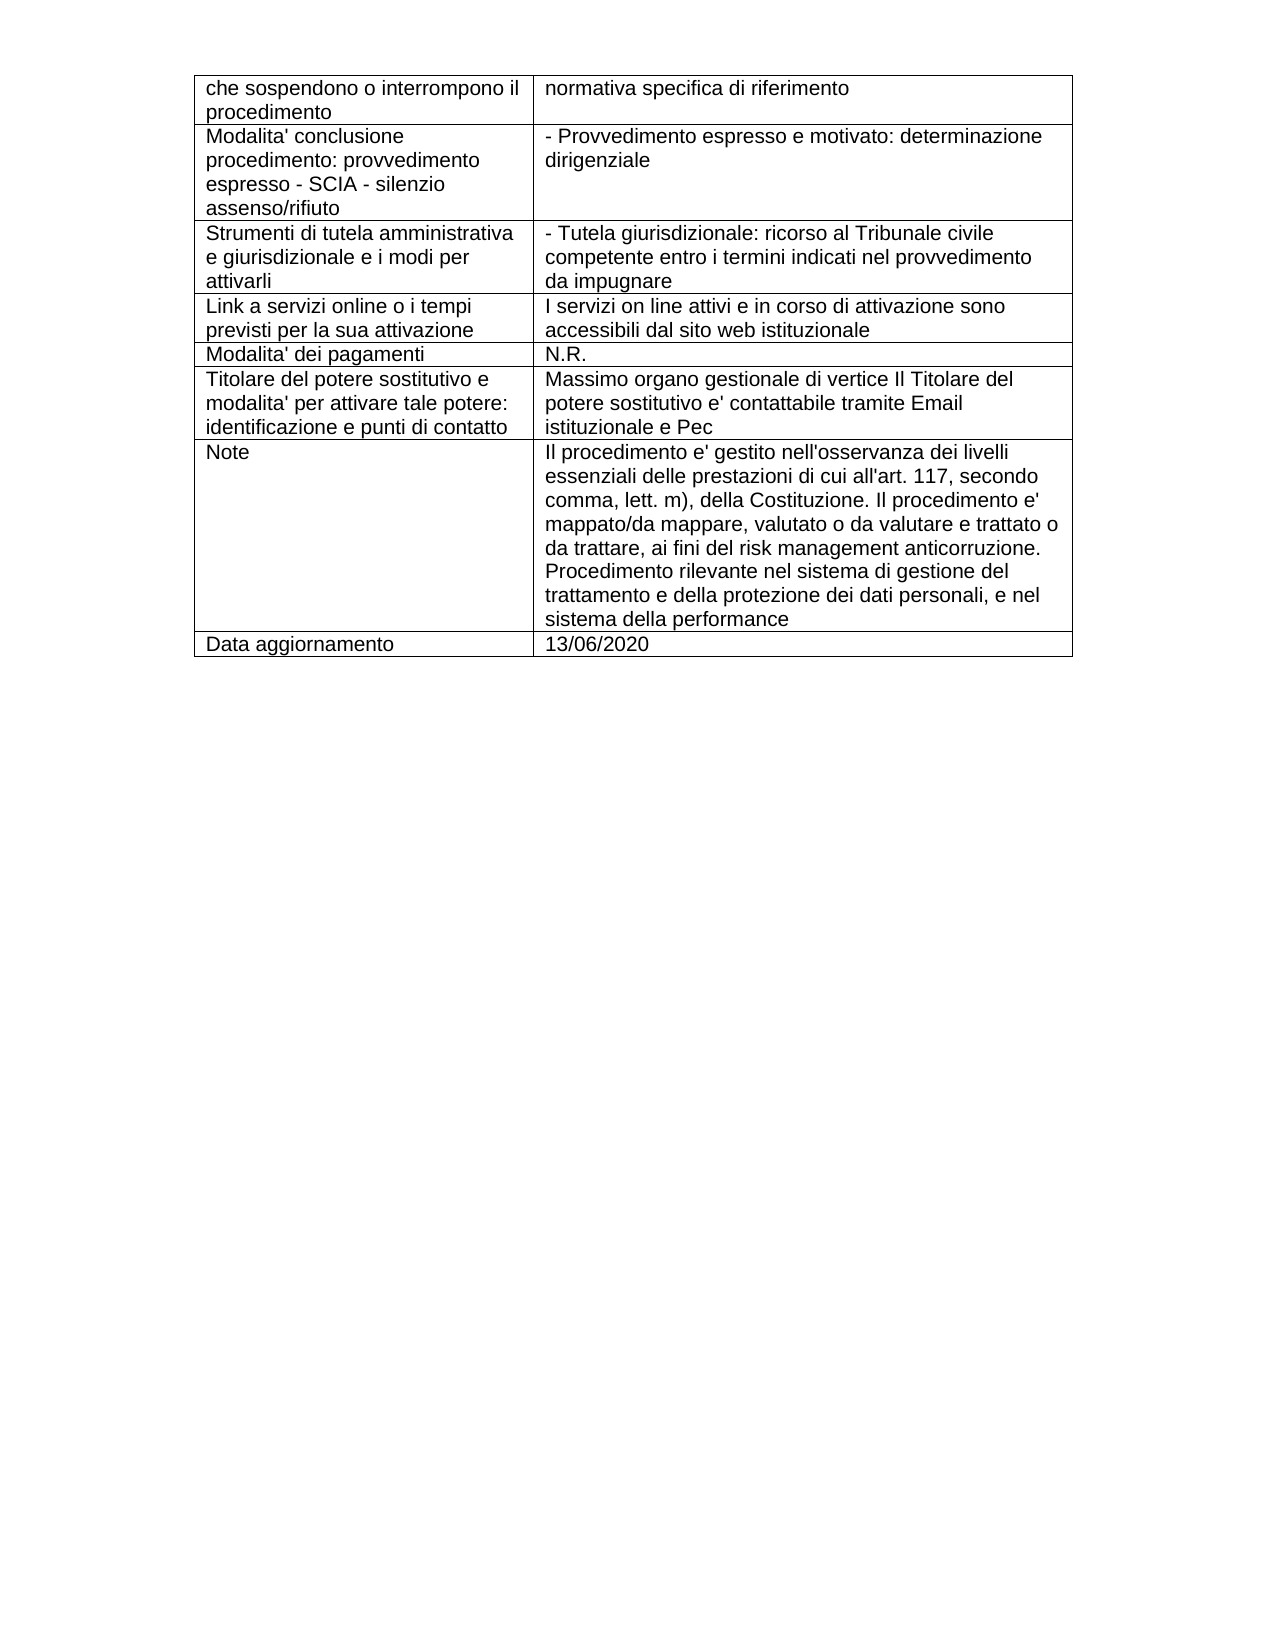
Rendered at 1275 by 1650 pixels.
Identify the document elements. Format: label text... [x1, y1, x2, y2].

table_cell 13/06/2020 [534, 632, 1072, 656]
table_cell I servizi on line attivi e in corso di attivazione sono accessibili dal sito web istituzionale [534, 294, 1072, 341]
table_cell Note [195, 440, 533, 631]
table_cell - Tutela giurisdizionale: ricorso al Tribunale civile competente entro i termini indicati nel provvedimento da impugnare [534, 221, 1072, 293]
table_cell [534, 76, 1072, 124]
table_cell N.R. [534, 343, 1072, 366]
table_cell Modalita' dei pagamenti [195, 343, 533, 366]
table_cell Strumenti di tutela amministrativa e giurisdizionale e i modi per attivarli [195, 221, 533, 293]
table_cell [195, 76, 533, 124]
table_cell Modalita' conclusione procedimento: provvedimento espresso - SCIA - silenzio assenso/rifiuto [195, 125, 533, 220]
table_cell - Provvedimento espresso e motivato: determinazione dirigenziale [534, 125, 1072, 220]
table_cell Massimo organo gestionale di vertice Il Titolare del potere sostitutivo e' contattabile tramite Email istituzionale e Pec [534, 367, 1072, 439]
table_cell Titolare del potere sostitutivo e modalita' per attivare tale potere: identificazione e punti di contatto [195, 367, 533, 439]
table_cell Il procedimento e' gestito nell'osservanza dei livelli essenziali delle prestazioni di cui all'art. 117, secondo comma, lett. m), della Costituzione. Il procedimento e' mappato/da mappare, valutato o da valutare e trattato o da trattare, ai fini del risk management anticorruzione. Procedimento rilevante nel sistema di gestione del trattamento e della protezione dei dati personali, e nel sistema della performance [534, 440, 1072, 631]
table_cell Data aggiornamento [195, 632, 533, 656]
table_cell Link a servizi online o i tempi previsti per la sua attivazione [195, 294, 533, 341]
